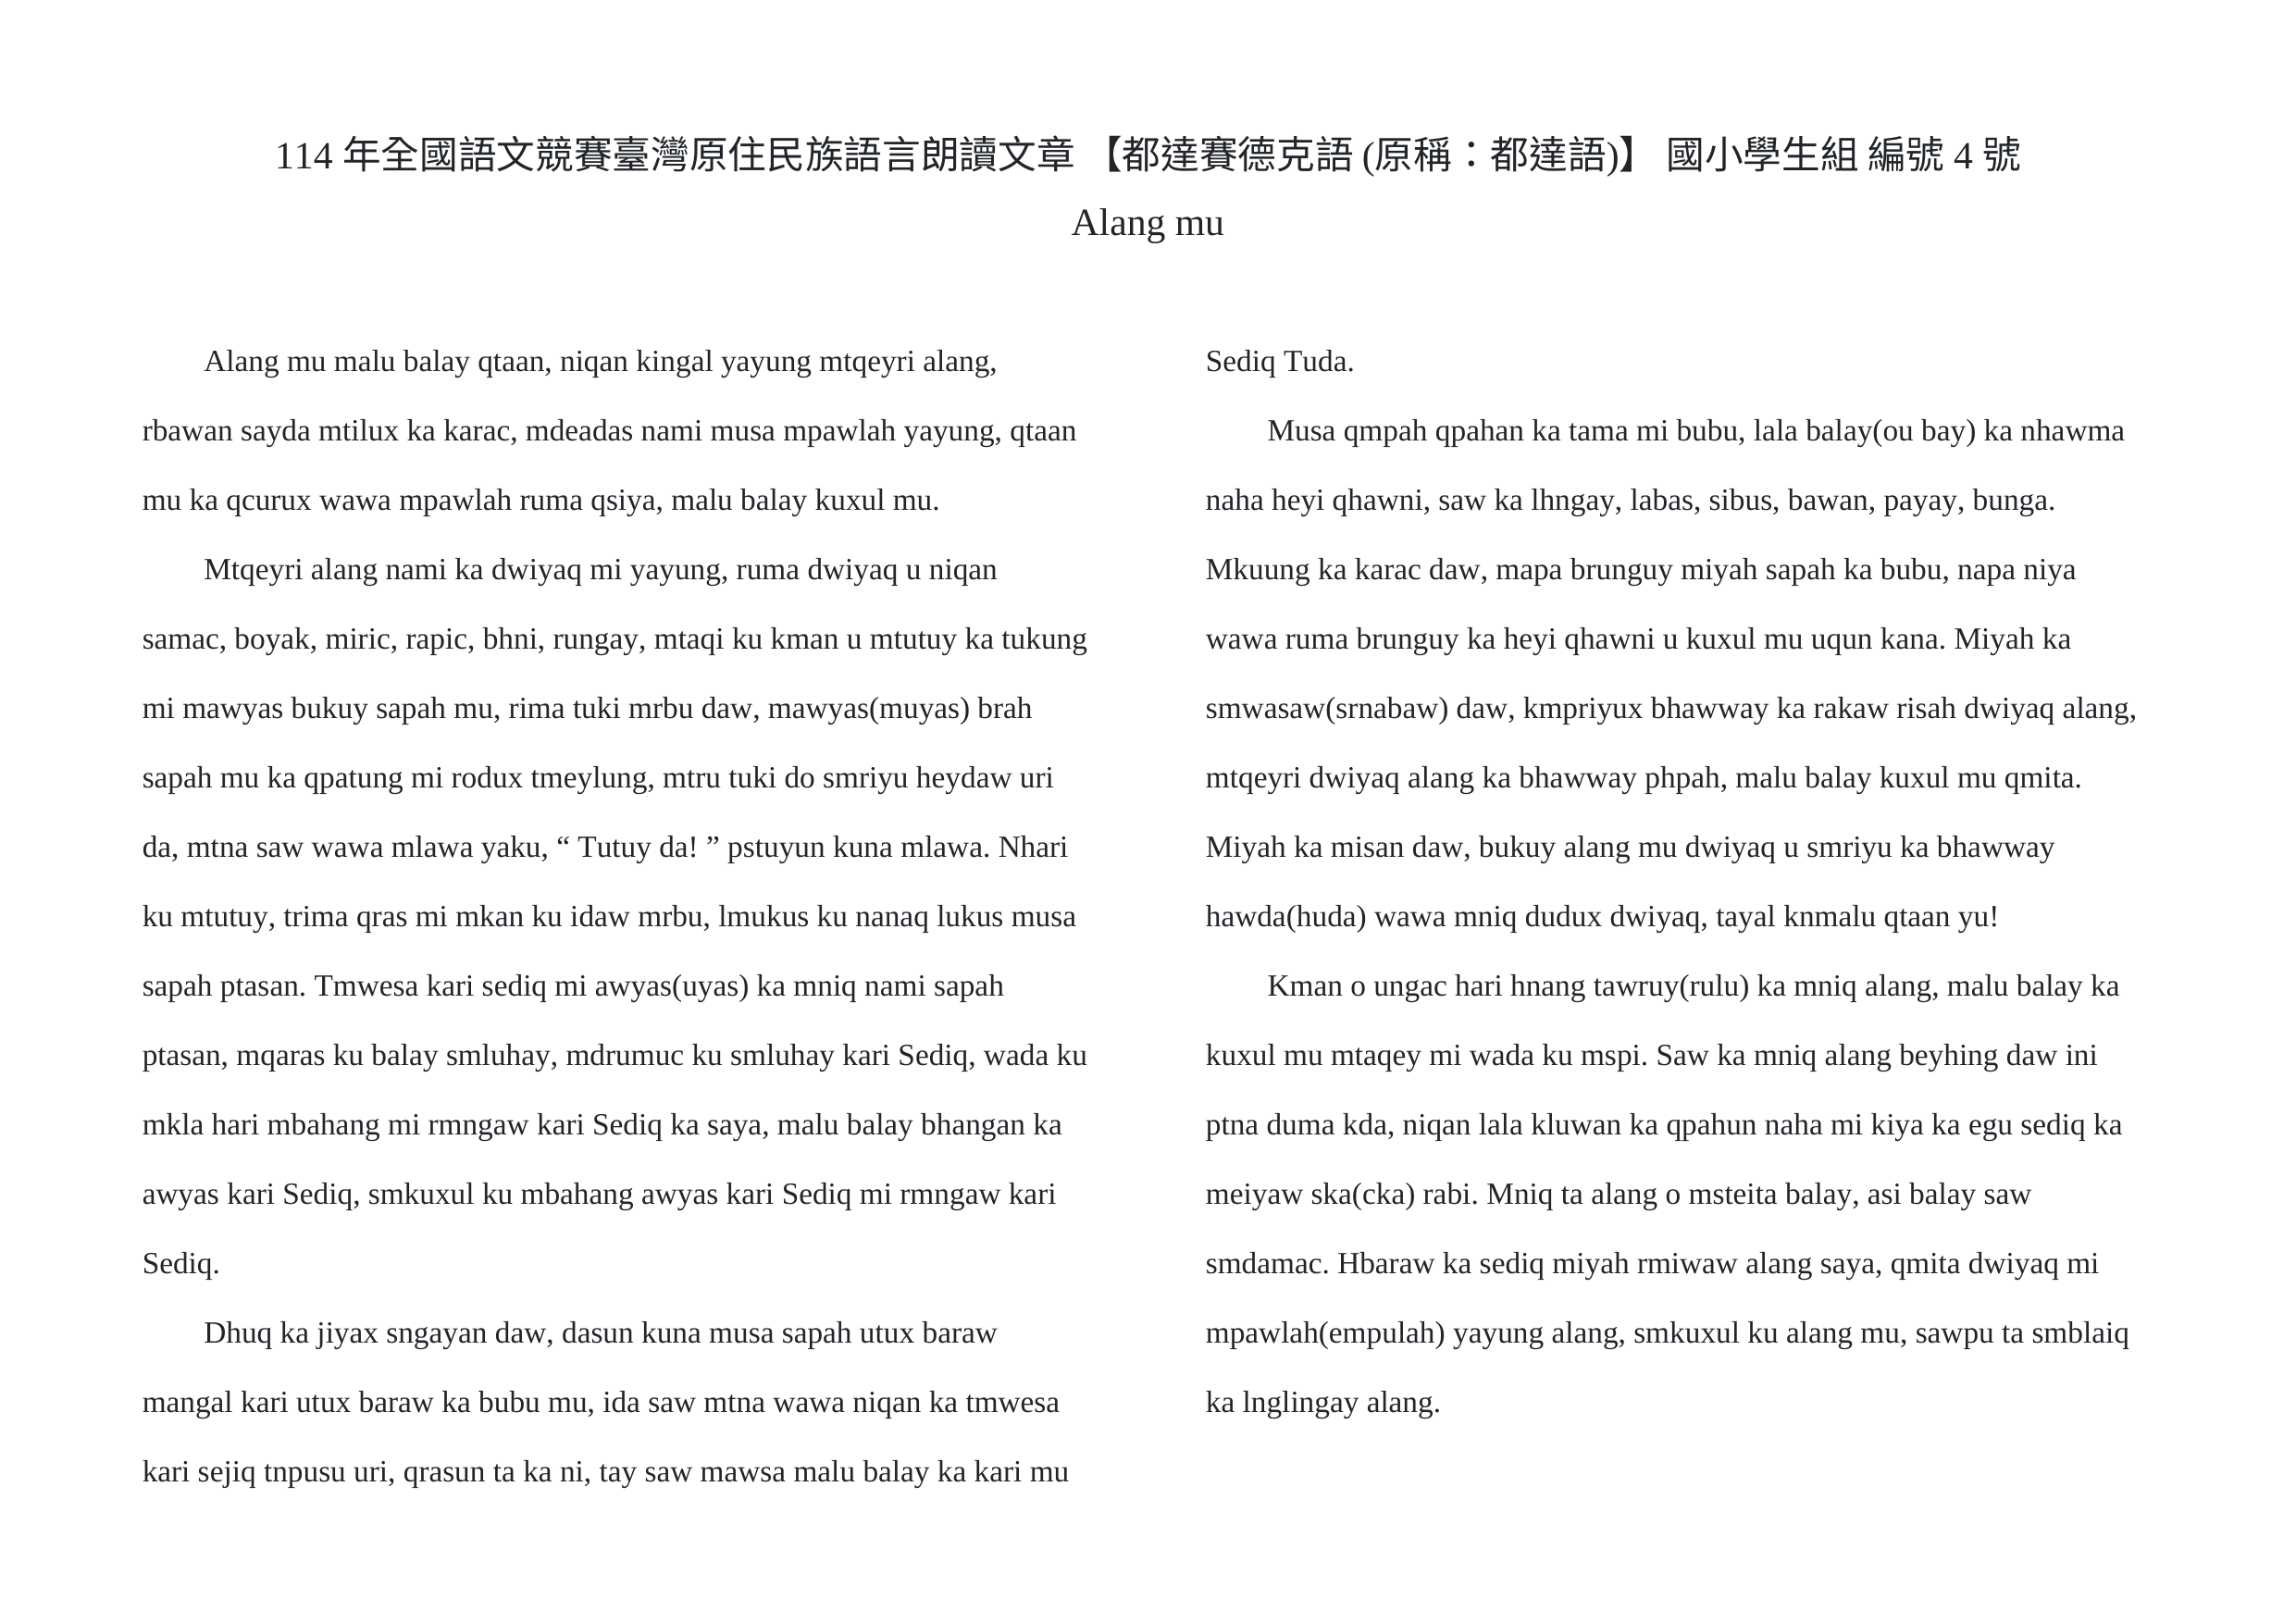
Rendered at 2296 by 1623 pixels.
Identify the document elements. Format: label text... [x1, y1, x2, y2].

text Alang mu [142, 187, 2153, 256]
text 114 年全國語文競賽臺灣原住民族語言朗讀文章 【都達賽德克語 (原稱：都達語)】 國小學生組 編號 4 號 [142, 118, 2153, 187]
text Mtqeyri alang nami ka dwiyaq mi yayung, ruma dwiyaq u niqan samac, boyak, miric, rapic, bhni, rungay, mtaqi ku kman u mtutuy ka tukung mi mawyas bukuy sapah mu, rima tuki mrbu daw, mawyas(muyas) brah sapah mu ka qpatung mi rodux tmeylung, mtru tuki do smriyu heydaw uri da, mtna saw wawa mlawa yaku, “ Tutuy da! ” pstuyun kuna mlawa. Nhari ku mtutuy, trima qras mi mkan ku idaw mrbu, lmukus ku nanaq lukus musa sapah ptasan. Tmwesa kari sediq mi awyas(uyas) ka mniq nami sapah ptasan, mqaras ku balay smluhay, mdrumuc ku smluhay kari Sediq, wada ku mkla hari mbahang mi rmngaw kari Sediq ka saya, malu balay bhangan ka awyas kari Sediq, smkuxul ku mbahang awyas kari Sediq mi rmngaw kari Sediq. [142, 534, 1090, 1297]
text Dhuq ka jiyax sngayan daw, dasun kuna musa sapah utux baraw mangal kari utux baraw ka bubu mu, ida saw mtna wawa niqan ka tmwesa kari sejiq tnpusu uri, qrasun ta ka ni, tay saw mawsa malu balay ka kari mu Sediq Tuda. [1206, 326, 2153, 395]
text Dhuq ka jiyax sngayan daw, dasun kuna musa sapah utux baraw mangal kari utux baraw ka bubu mu, ida saw mtna wawa niqan ka tmwesa kari sejiq tnpusu uri, qrasun ta ka ni, tay saw mawsa malu balay ka kari mu Sediq Tuda. [142, 1297, 1090, 1505]
text Kman o ungac hari hnang tawruy(rulu) ka mniq alang, malu balay ka kuxul mu mtaqey mi wada ku mspi. Saw ka mniq alang beyhing daw ini ptna duma kda, niqan lala kluwan ka qpahun naha mi kiya ka egu sediq ka meiyaw ska(cka) rabi. Mniq ta alang o msteita balay, asi balay saw smdamac. Hbaraw ka sediq miyah rmiwaw alang saya, qmita dwiyaq mi mpawlah(empulah) yayung alang, smkuxul ku alang mu, sawpu ta smblaiq ka lnglingay alang. [1206, 950, 2153, 1436]
text Musa qmpah qpahan ka tama mi bubu, lala balay(ou bay) ka nhawma naha heyi qhawni, saw ka lhngay, labas, sibus, bawan, payay, bunga. Mkuung ka karac daw, mapa brunguy miyah sapah ka bubu, napa niya wawa ruma brunguy ka heyi qhawni u kuxul mu uqun kana. Miyah ka smwasaw(srnabaw) daw, kmpriyux bhawway ka rakaw risah dwiyaq alang, mtqeyri dwiyaq alang ka bhawway phpah, malu balay kuxul mu qmita. Miyah ka misan daw, bukuy alang mu dwiyaq u smriyu ka bhawway hawda(huda) wawa mniq dudux dwiyaq, tayal knmalu qtaan yu! [1206, 395, 2153, 950]
text Alang mu malu balay qtaan, niqan kingal yayung mtqeyri alang, rbawan sayda mtilux ka karac, mdeadas nami musa mpawlah yayung, qtaan mu ka qcurux wawa mpawlah ruma qsiya, malu balay kuxul mu. [142, 326, 1090, 534]
